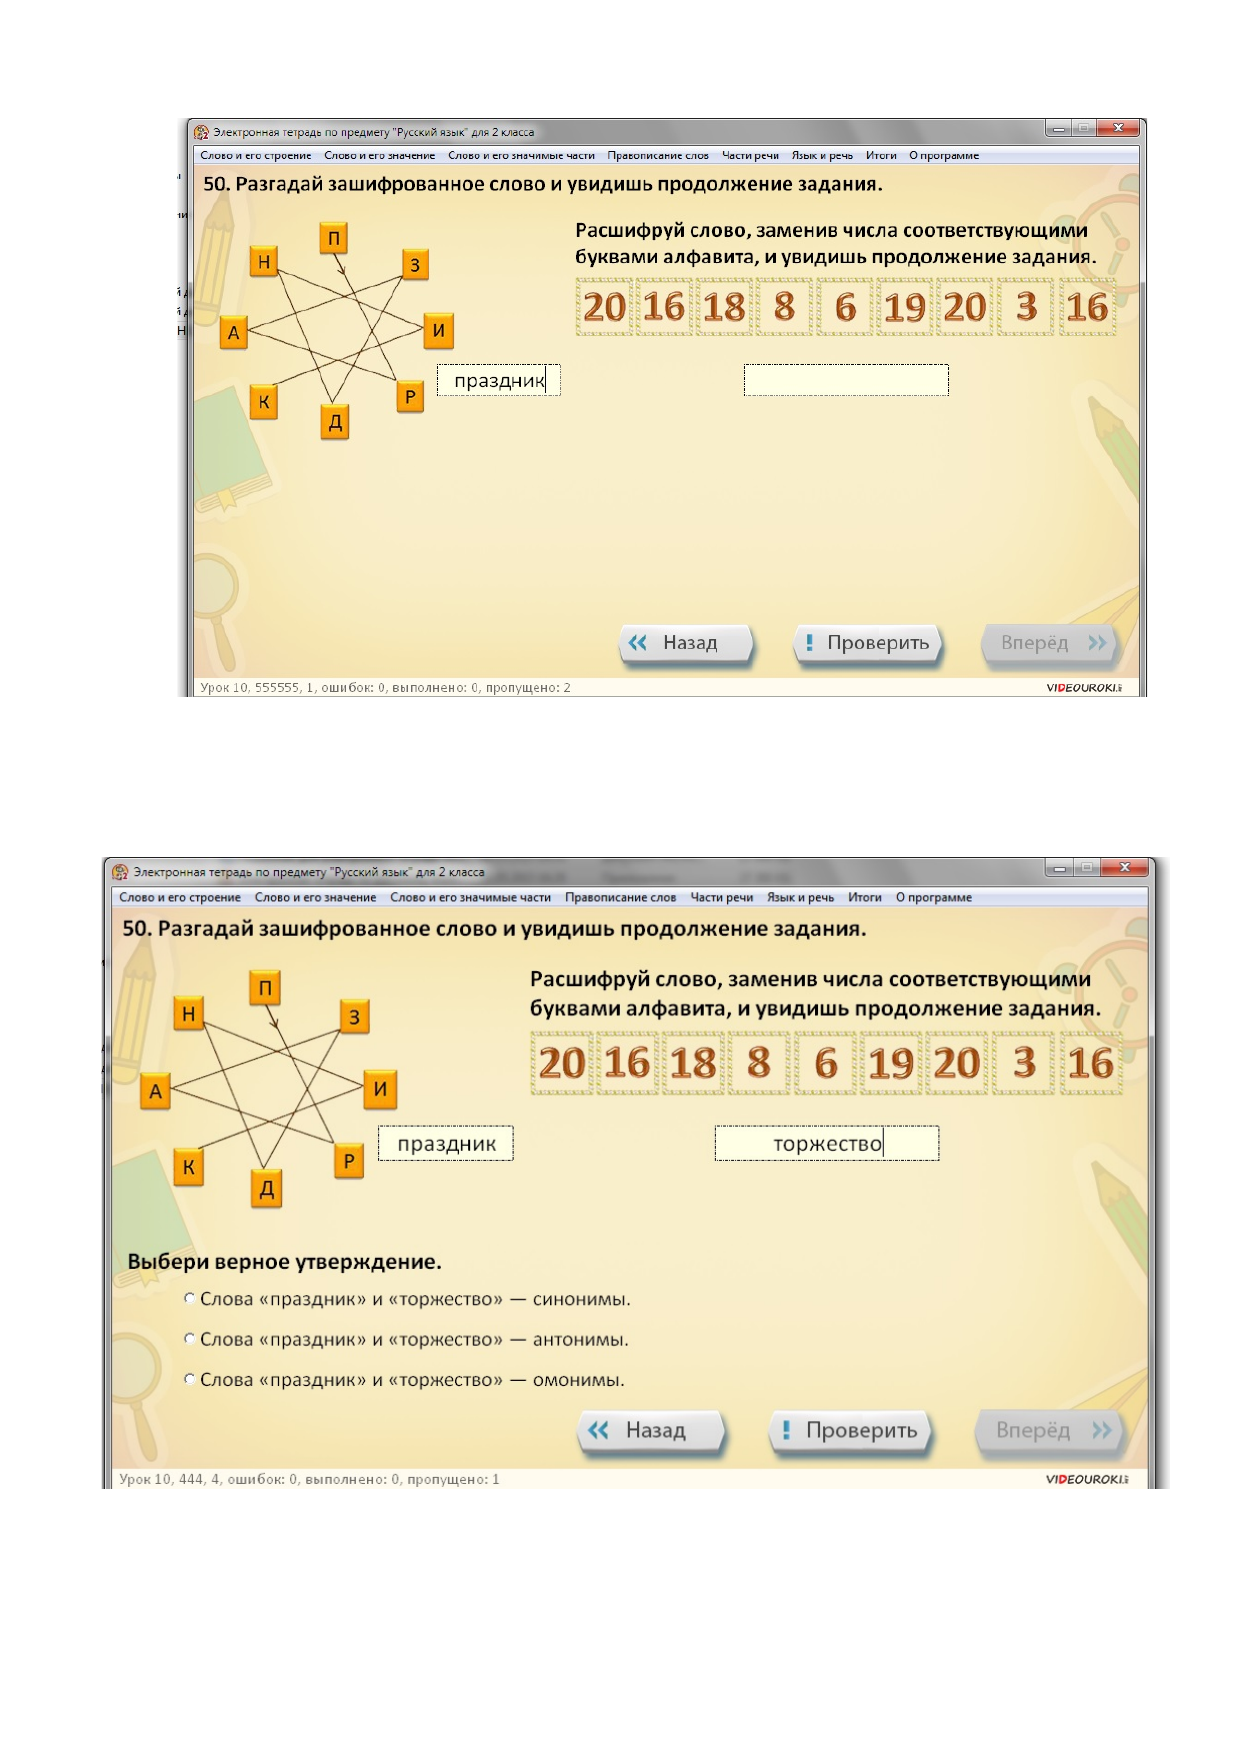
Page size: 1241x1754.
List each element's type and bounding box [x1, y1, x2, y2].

picture [177, 118, 1148, 697]
picture [101, 857, 1170, 1489]
